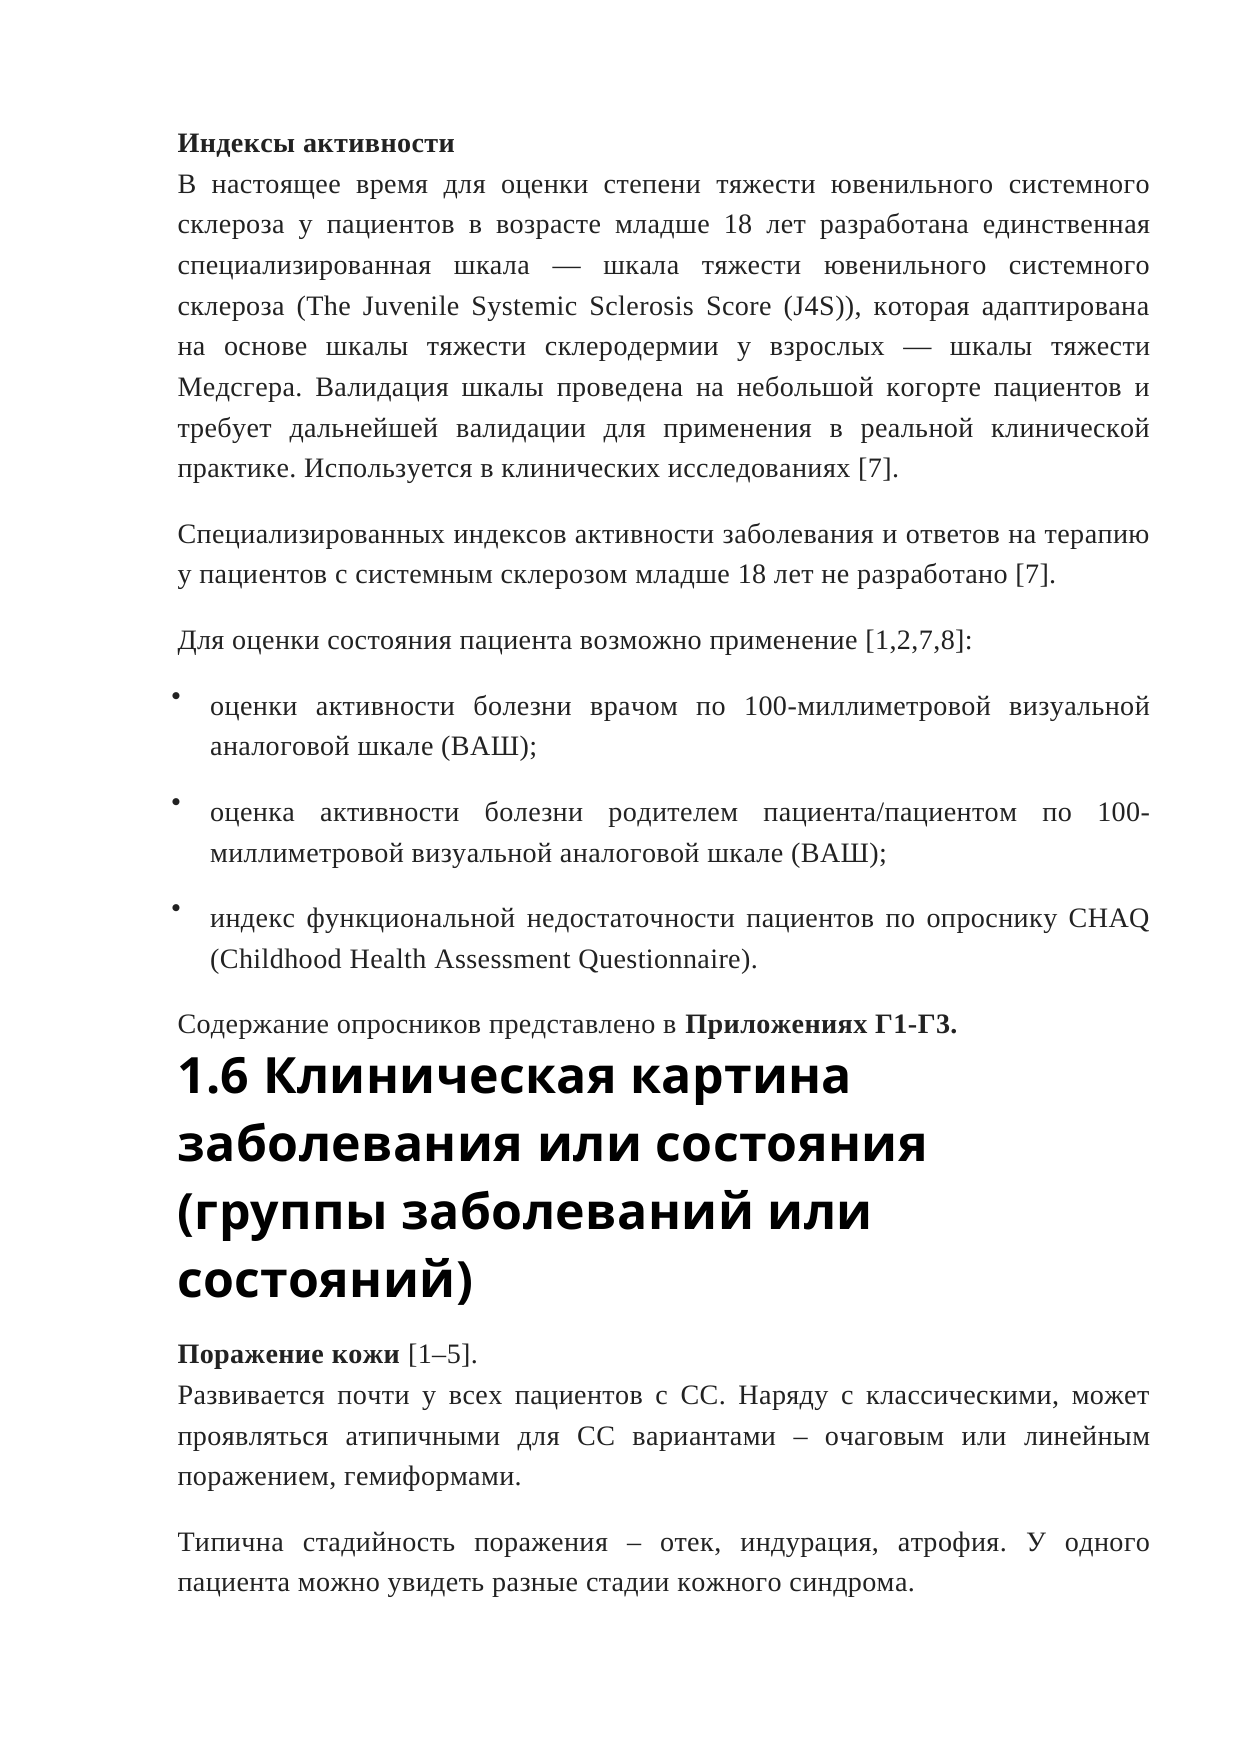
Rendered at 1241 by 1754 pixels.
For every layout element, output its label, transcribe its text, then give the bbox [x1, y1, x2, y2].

list оценка активности болезни родителем пациента/пациентом по 100-миллиметровой визуальной аналоговой шкале (ВАШ); [172, 787, 1152, 868]
text Для оценки состояния пациента возможно применение [1,2,7,8]: [177, 615, 1152, 656]
text В настоящее время для оценки степени тяжести ювенильного системного склероза у пациентов в возрасте младше 18 лет разработана единственная специализированная шкала — шкала тяжести ювенильного системного склероза (The Juvenile Systemic Sclerosis Score (J4S)), которая адаптирована на основе шкалы тяжести склеродермии у взрослых — шкалы тяжести Медсгера. Валидация шкалы проведена на небольшой когорте пациентов и требует дальнейшей валидации для применения в реальной клинической практике. Используется в клинических исследованиях [7]. [177, 159, 1152, 484]
list оценки активности болезни врачом по 100-миллиметровой визуальной аналоговой шкале (ВАШ); [172, 681, 1152, 762]
text Поражение кожи [1–5]. [177, 1329, 1152, 1370]
text Типична стадийность поражения – отек, индурация, атрофия. У одного пациента можно увидеть разные стадии кожного синдрома. [177, 1517, 1152, 1598]
text Содержание опросников представлено в Приложениях Г1-Г3. [177, 999, 1152, 1040]
text Специализированных индексов активности заболевания и ответов на терапию у пациентов с системным склерозом младше 18 лет не разработано [7]. [177, 509, 1152, 590]
text Развивается почти у всех пациентов с СС. Наряду с классическими, может проявляться атипичными для СС вариантами – очаговым или линейным поражением, гемиформами. [177, 1370, 1152, 1492]
list индекс функциональной недостаточности пациентов по опроснику CHAQ (Childhood Health Assessment Questionnaire). [172, 893, 1152, 974]
text Индексы активности [177, 118, 1152, 159]
text 1.6 Клиническая картина заболевания или состояния (группы заболеваний или состояний) [177, 1040, 1152, 1312]
